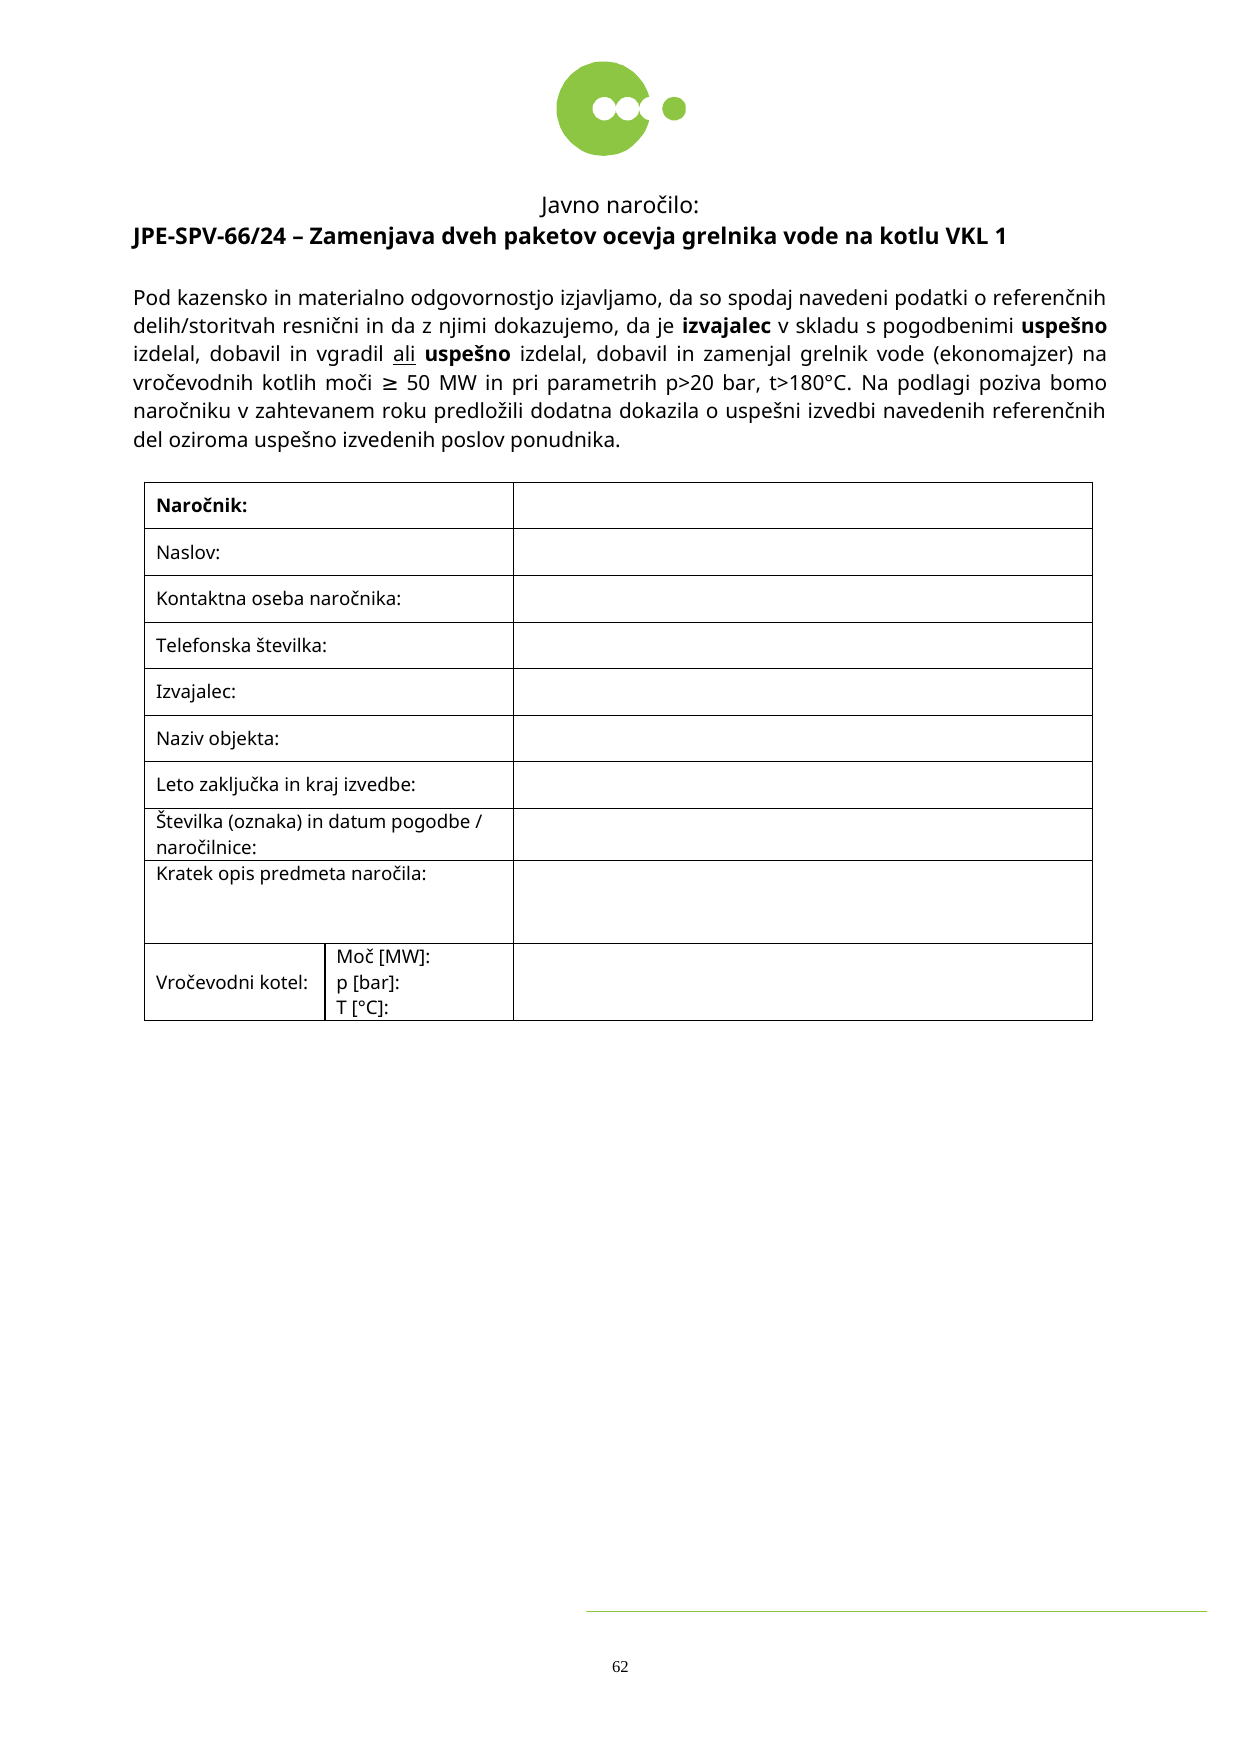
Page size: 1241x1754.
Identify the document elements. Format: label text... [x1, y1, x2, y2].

table_cell [514, 529, 1092, 575]
table_cell Številka (oznaka) in datum pogodbe / naročilnice: [145, 809, 513, 860]
table_cell [514, 669, 1092, 714]
table_cell Kontaktna oseba naročnika: [145, 576, 513, 621]
table_cell [514, 623, 1092, 668]
table_cell Naziv objekta: [145, 716, 513, 761]
table_cell Kratek opis predmeta naročila: [145, 861, 513, 942]
table_cell Vročevodni kotel: [145, 944, 324, 1020]
table_cell [514, 861, 1092, 942]
text Pod kazensko in materialno odgovornostjo izjavljamo, da so spodaj navedeni podatki o referenčnih delih/storitvah resnični in da z njimi dokazujemo, da je izvajalec v skladu s pogodbenimi uspešno izdelal, dobavil in vgradil ali uspešno izdelal, dobavil in zamenjal grelnik vode (ekonomajzer) na vročevodnih kotlih moči ≥ 50 MW in pri parametrih p>20 bar, t>180°C. Na podlagi poziva bomo naročniku v zahtevanem roku predložili dodatna dokazila o uspešni izvedbi navedenih referenčnih del oziroma uspešno izvedenih poslov ponudnika. [133, 283, 1107, 453]
table_cell Naslov: [145, 529, 513, 575]
table_cell [514, 576, 1092, 621]
text Javno naročilo: [133, 189, 1107, 220]
table_cell [514, 944, 1092, 1020]
table_header Naročnik: [145, 483, 513, 528]
table_cell Moč [MW]: p [bar]: T [°C]: [326, 944, 513, 1020]
table_header [514, 483, 1092, 528]
table_cell [514, 809, 1092, 860]
table_cell [514, 716, 1092, 761]
table_cell Telefonska številka: [145, 623, 513, 668]
text JPE-SPV-66/24 – Zamenjava dveh paketov ocevja grelnika vode na kotlu VKL 1 [133, 220, 1107, 251]
table_cell [514, 762, 1092, 808]
table_cell Izvajalec: [145, 669, 513, 714]
table_cell Leto zaključka in kraj izvedbe: [145, 762, 513, 808]
